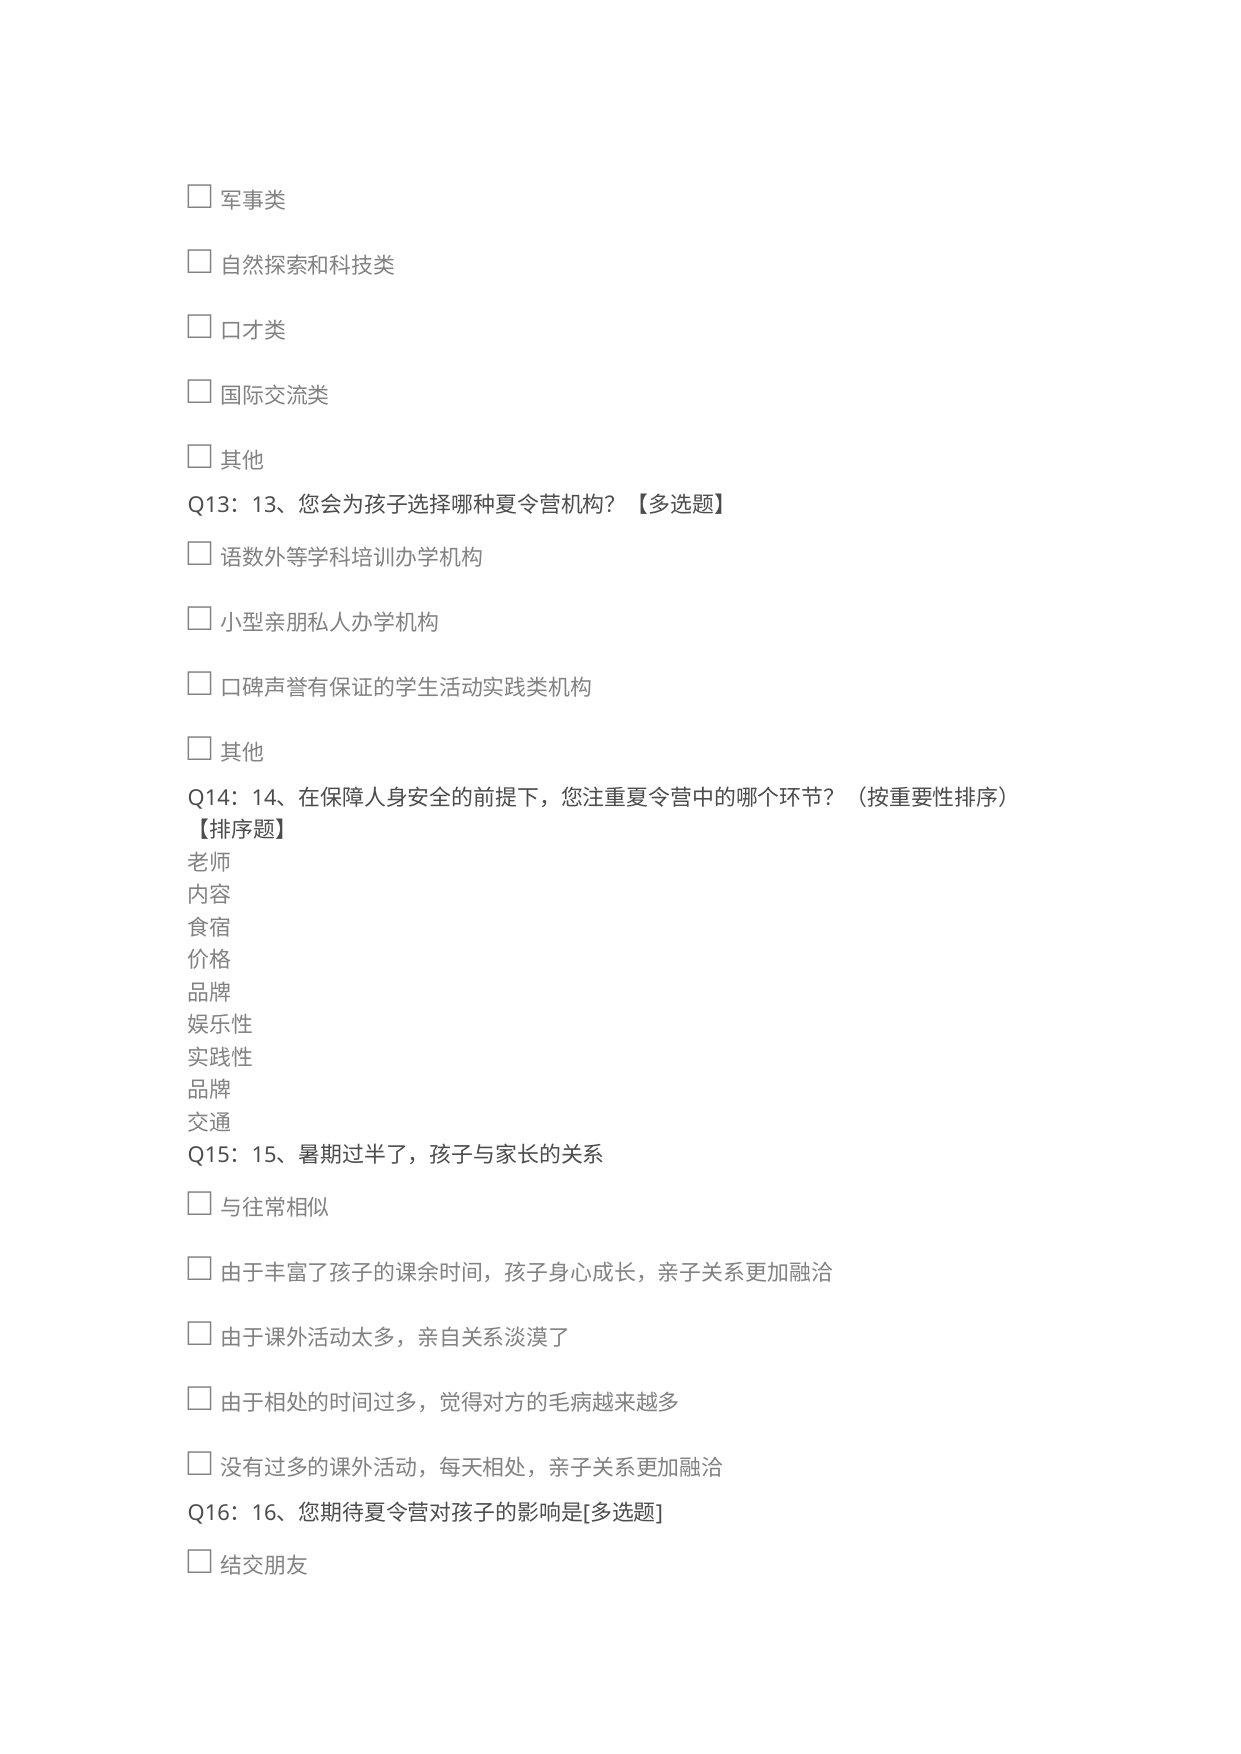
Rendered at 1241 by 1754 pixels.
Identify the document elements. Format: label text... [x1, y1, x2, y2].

text 品牌 [187, 974, 1053, 1007]
text □ 没有过多的课外活动，每天相处，亲子关系更加融洽 [187, 1429, 1053, 1494]
text □ 自然探索和科技类 [187, 227, 1053, 292]
text 食宿 [187, 909, 1053, 942]
text 老师 [187, 844, 1053, 877]
text □ 军事类 [187, 162, 1053, 227]
text Q14：14、在保障人身安全的前提下，您注重夏令营中的哪个环节？（按重要性排序）【排序题】 [187, 779, 1053, 844]
text 品牌 [187, 1072, 1053, 1104]
text Q16：16、您期待夏令营对孩子的影响是[多选题] [187, 1494, 1053, 1527]
text □ 口碑声誉有保证的学生活动实践类机构 [187, 649, 1053, 714]
text □ 其他 [187, 714, 1053, 779]
text Q13：13、您会为孩子选择哪种夏令营机构？【多选题】 [187, 487, 1053, 519]
text □ 由于相处的时间过多，觉得对方的毛病越来越多 [187, 1364, 1053, 1429]
text 内容 [187, 877, 1053, 909]
text □ 语数外等学科培训办学机构 [187, 519, 1053, 584]
text 交通 [187, 1104, 1053, 1137]
text 实践性 [187, 1039, 1053, 1072]
text □ 其他 [187, 422, 1053, 487]
text □ 由于课外活动太多，亲自关系淡漠了 [187, 1299, 1053, 1364]
text □ 结交朋友 [187, 1527, 1053, 1592]
text 价格 [187, 942, 1053, 974]
text □ 国际交流类 [187, 357, 1053, 422]
text □ 口才类 [187, 292, 1053, 357]
text □ 与往常相似 [187, 1169, 1053, 1234]
text Q15：15、暑期过半了，孩子与家长的关系 [187, 1137, 1053, 1169]
text □ 由于丰富了孩子的课余时间，孩子身心成长，亲子关系更加融洽 [187, 1234, 1053, 1299]
text □ 小型亲朋私人办学机构 [187, 584, 1053, 649]
text 娱乐性 [187, 1007, 1053, 1039]
